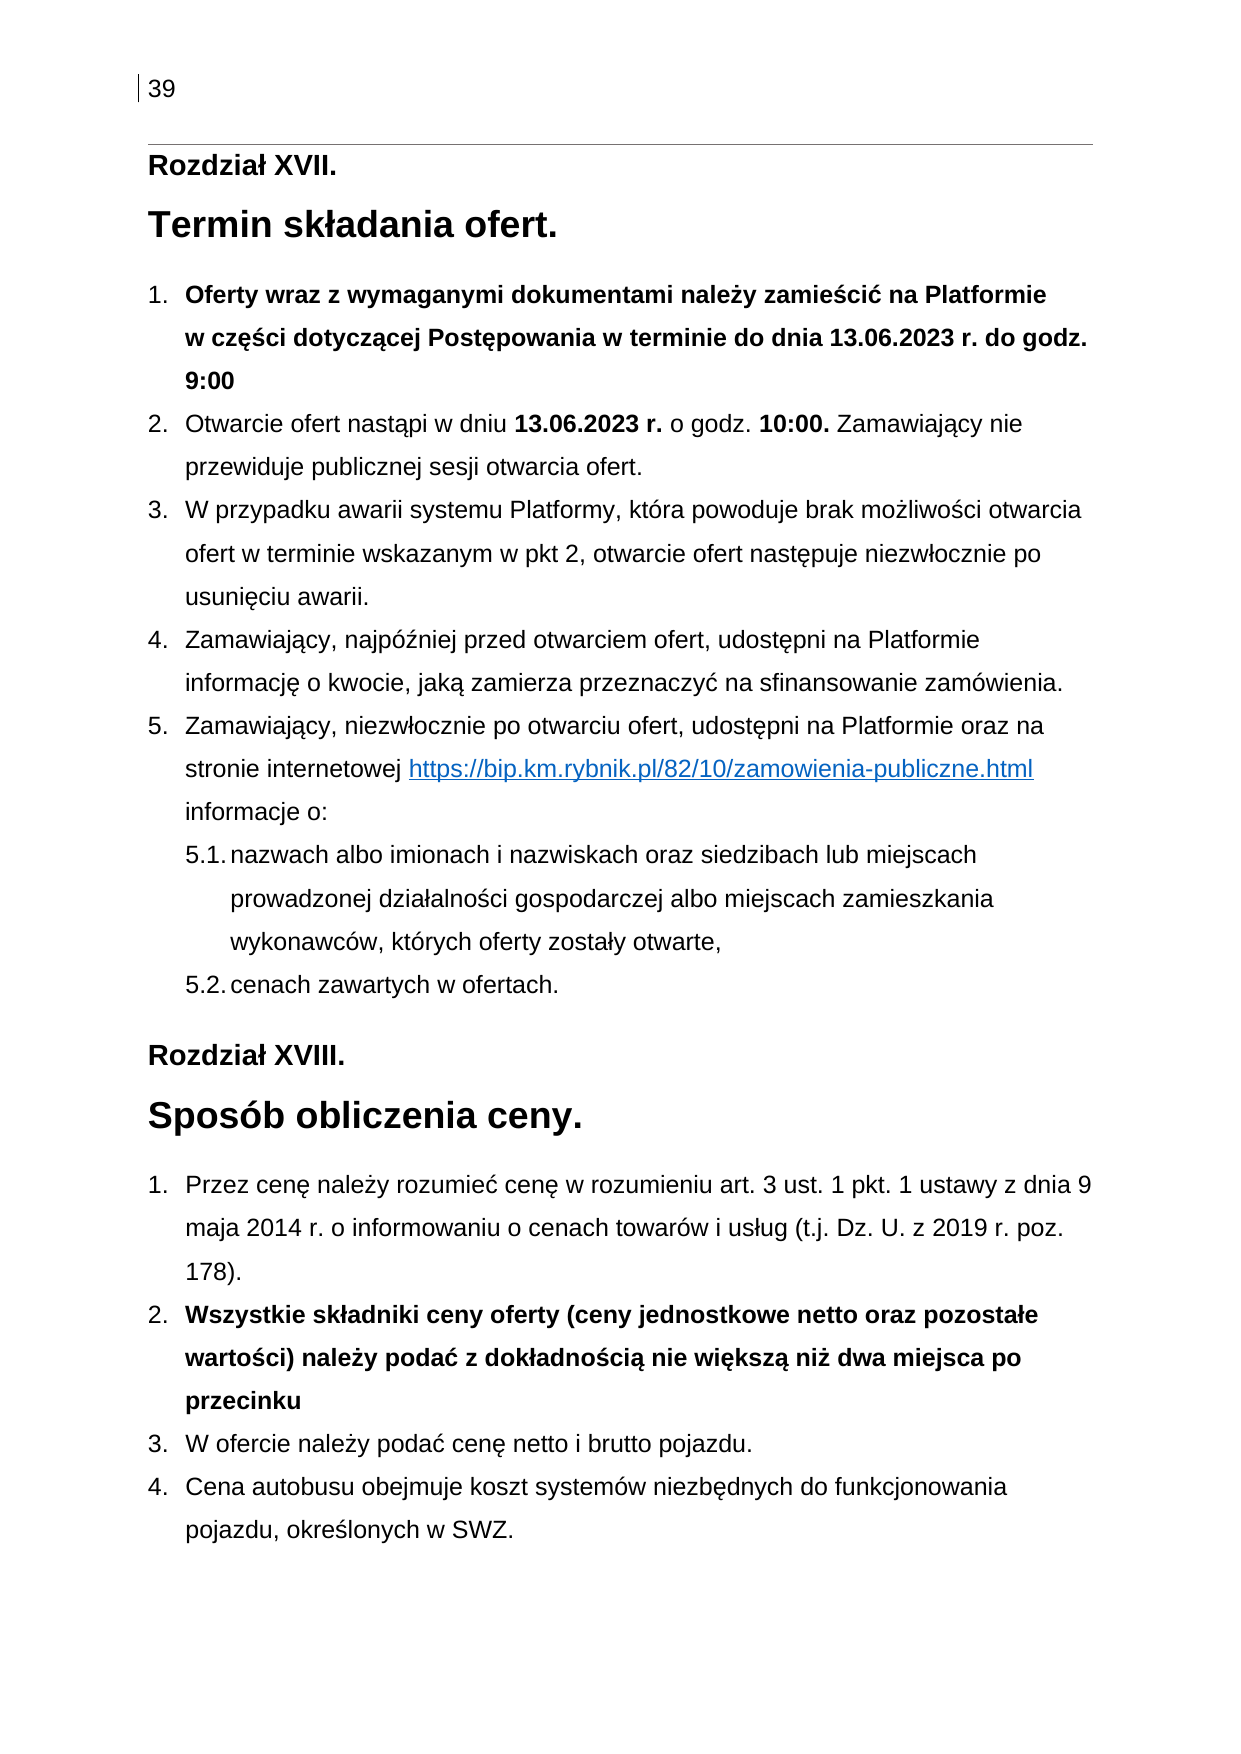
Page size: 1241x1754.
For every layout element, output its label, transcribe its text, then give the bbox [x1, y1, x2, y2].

list Zamawiający, najpóźniej przed otwarciem ofert, udostępni na Platformie informację o kwocie, jaką zamierza przeznaczyć na sfinansowanie zamówienia. [148, 625, 1093, 697]
subtitle Sposób obliczenia ceny. [148, 1038, 1093, 1136]
list nazwach albo imionach i nazwiskach oraz siedzibach lub miejscach prowadzonej działalności gospodarczej albo miejscach zamieszkania wykonawców, których oferty zostały otwarte, [185, 841, 1093, 956]
list Otwarcie ofert nastąpi w dniu 13.06.2023 r. o godz. 10:00. Zamawiający nie przewiduje publicznej sesji otwarcia ofert. [148, 409, 1093, 481]
list W przypadku awarii systemu Platformy, która powoduje brak możliwości otwarcia ofert w terminie wskazanym w pkt 2, otwarcie ofert następuje niezwłocznie po usunięciu awarii. [148, 496, 1093, 611]
list W ofercie należy podać cenę netto i brutto pojazdu. [148, 1429, 1093, 1458]
list Cena autobusu obejmuje koszt systemów niezbędnych do funkcjonowania pojazdu, określonych w SWZ. [148, 1472, 1093, 1544]
list Wszystkie składniki ceny oferty (ceny jednostkowe netto oraz pozostałe wartości) należy podać z dokładnością nie większą niż dwa miejsca po przecinku [148, 1300, 1093, 1415]
list Zamawiający, niezwłocznie po otwarciu ofert, udostępni na Platformie oraz na stronie internetowej https://bip.km.rybnik.pl/82/10/zamowienia-publiczne.html informacje o: [148, 711, 1093, 826]
list Przez cenę należy rozumieć cenę w rozumieniu art. 3 ust. 1 pkt. 1 ustawy z dnia 9 maja 2014 r. o informowaniu o cenach towarów i usług (t.j. Dz. U. z 2019 r. poz. 178). [148, 1170, 1093, 1285]
list cenach zawartych w ofertach. [185, 970, 1093, 999]
subtitle Termin składania ofert. [148, 148, 1093, 246]
list Oferty wraz z wymaganymi dokumentami należy zamieścić na Platformie w części dotyczącej Postępowania w terminie do dnia 13.06.2023 r. do godz. 9:00 [148, 280, 1093, 395]
